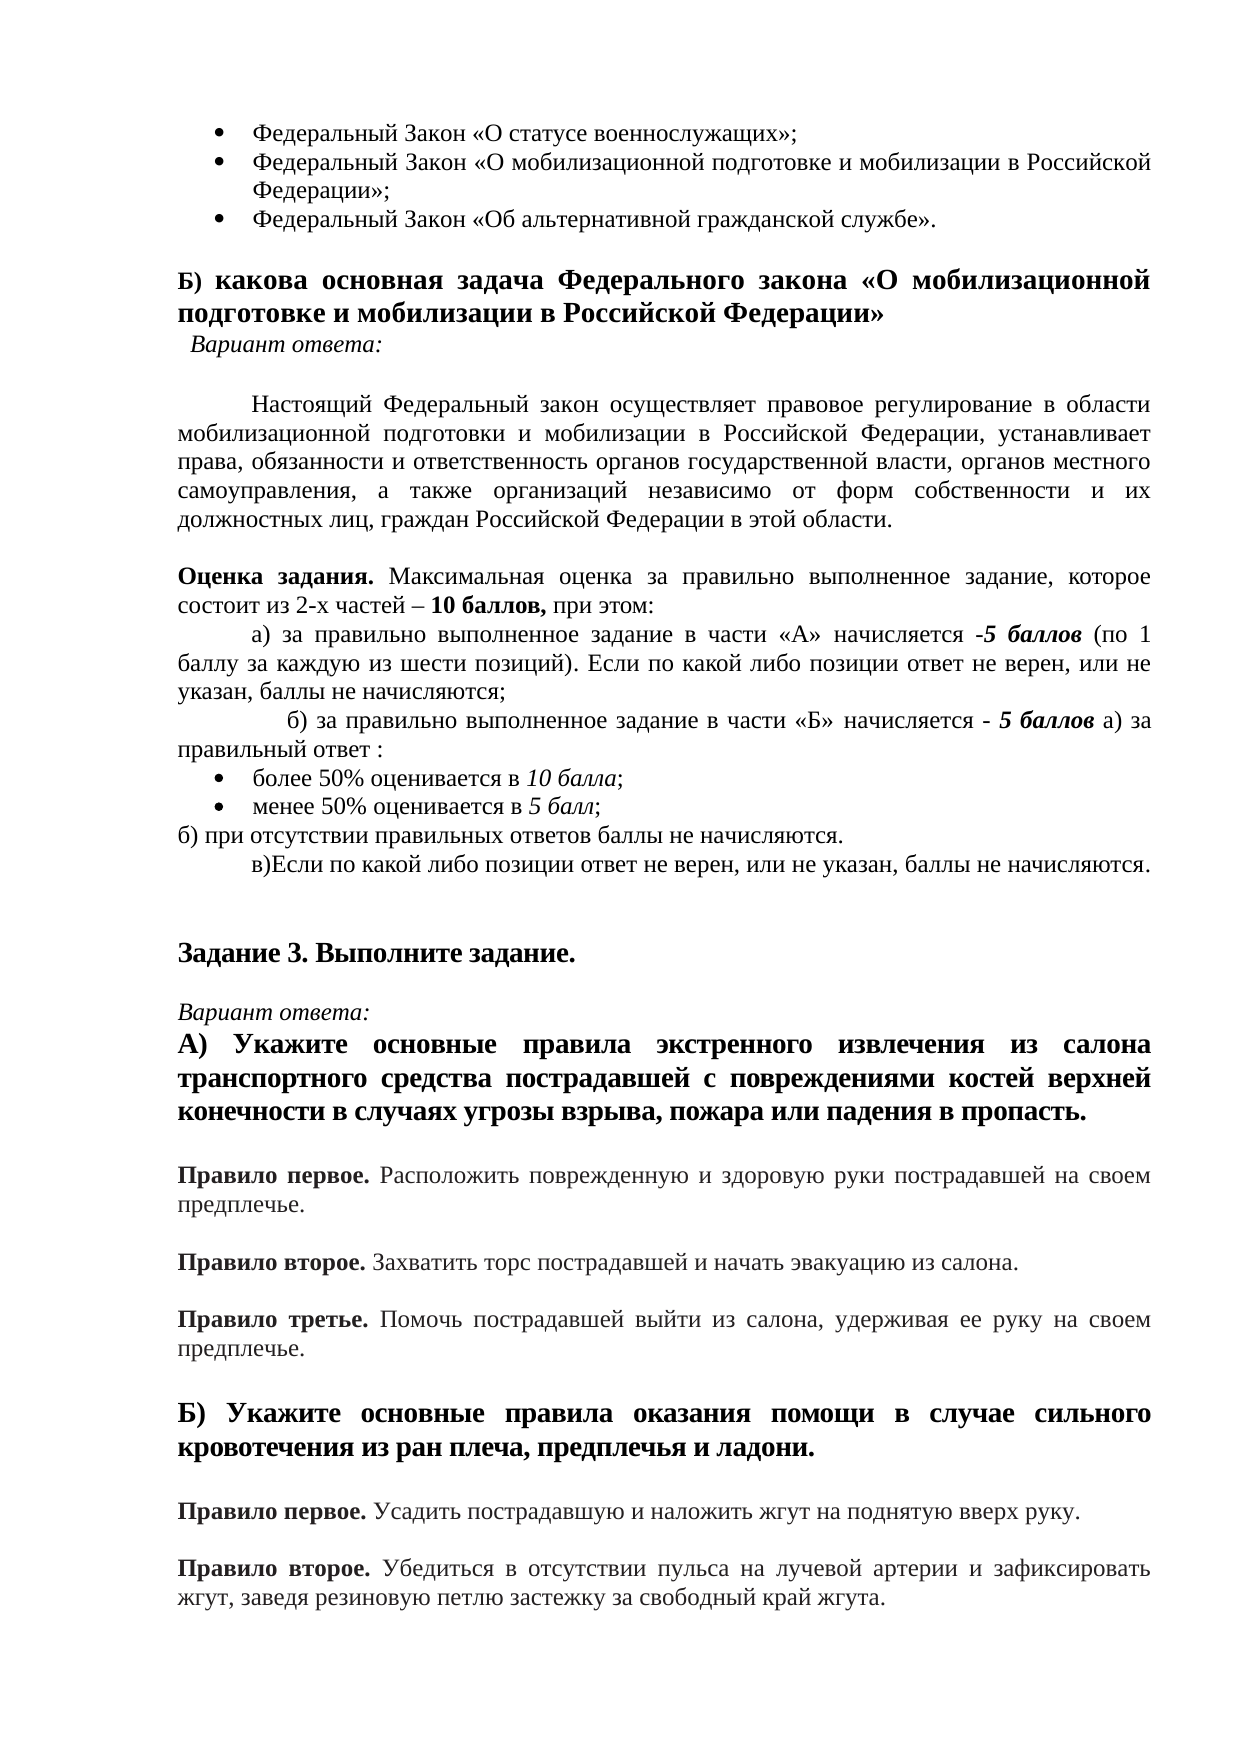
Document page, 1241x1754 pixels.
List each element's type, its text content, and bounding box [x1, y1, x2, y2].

text Правило первое. Расположить поврежденную и здоровую руки пострадавшей на своем предплечье. [177, 1160, 1152, 1218]
list Федеральный Закон «О мобилизационной подготовке и мобилизации в Российской Федерации»; [215, 147, 1152, 204]
text б) за правильно выполненное задание в части «Б» начисляется - 5 баллов а) за правильный ответ : [177, 705, 1152, 763]
text А) Укажите основные правила экстренного извлечения из салона транспортного средства пострадавшей с повреждениями костей верхней конечности в случаях угрозы взрыва, пожара или падения в пропасть. [177, 1026, 1152, 1127]
text Оценка задания. Максимальная оценка за правильно выполненное задание, которое состоит из 2-х частей – 10 баллов, при этом: [177, 561, 1152, 619]
text Настоящий Федеральный закон осуществляет правовое регулирование в области мобилизационной подготовки и мобилизации в Российской Федерации, устанавливает права, обязанности и ответственность органов государственной власти, органов местного самоуправления, а также организаций независимо от форм собственности и их должностных лиц, граждан Российской Федерации в этой области. [177, 389, 1152, 533]
text б) при отсутствии правильных ответов баллы не начисляются. [177, 820, 1152, 849]
text Вариант ответа: [177, 997, 1152, 1026]
text Правило второе. Убедиться в отсутствии пульса на лучевой артерии и зафиксировать жгут, заведя резиновую петлю застежку за свободный край жгута. [177, 1553, 1152, 1611]
text а) за правильно выполненное задание в части «А» начисляется -5 баллов (по 1 баллу за каждую из шести позиций). Если по какой либо позиции ответ не верен, или не указан, баллы не начисляются; [177, 619, 1152, 705]
text в)Если по какой либо позиции ответ не верен, или не указан, баллы не начисляются. [177, 849, 1152, 878]
text Правило первое. Усадить пострадавшую и наложить жгут на поднятую вверх руку. [177, 1496, 1152, 1524]
list Федеральный Закон «О статусе военнослужащих»; [215, 118, 1152, 147]
list менее 50% оценивается в 5 балл; [215, 791, 1152, 820]
text Задание 3. Выполните задание. [177, 935, 1152, 969]
list Федеральный Закон «Об альтернативной гражданской службе». [215, 204, 1152, 233]
list более 50% оценивается в 10 балла; [215, 763, 1152, 791]
text Правило третье. Помочь пострадавшей выйти из салона, удерживая ее руку на своем предплечье. [177, 1304, 1152, 1362]
text Б) какова основная задача Федерального закона «О мобилизационной подготовке и мобилизации в Российской Федерации» [177, 262, 1152, 329]
text Правило второе. Захватить торс пострадавшей и начать эвакуацию из салона. [177, 1247, 1152, 1275]
text Вариант ответа: [177, 329, 1152, 358]
text Б) Укажите основные правила оказания помощи в случае сильного кровотечения из ран плеча, предплечья и ладони. [177, 1395, 1152, 1462]
